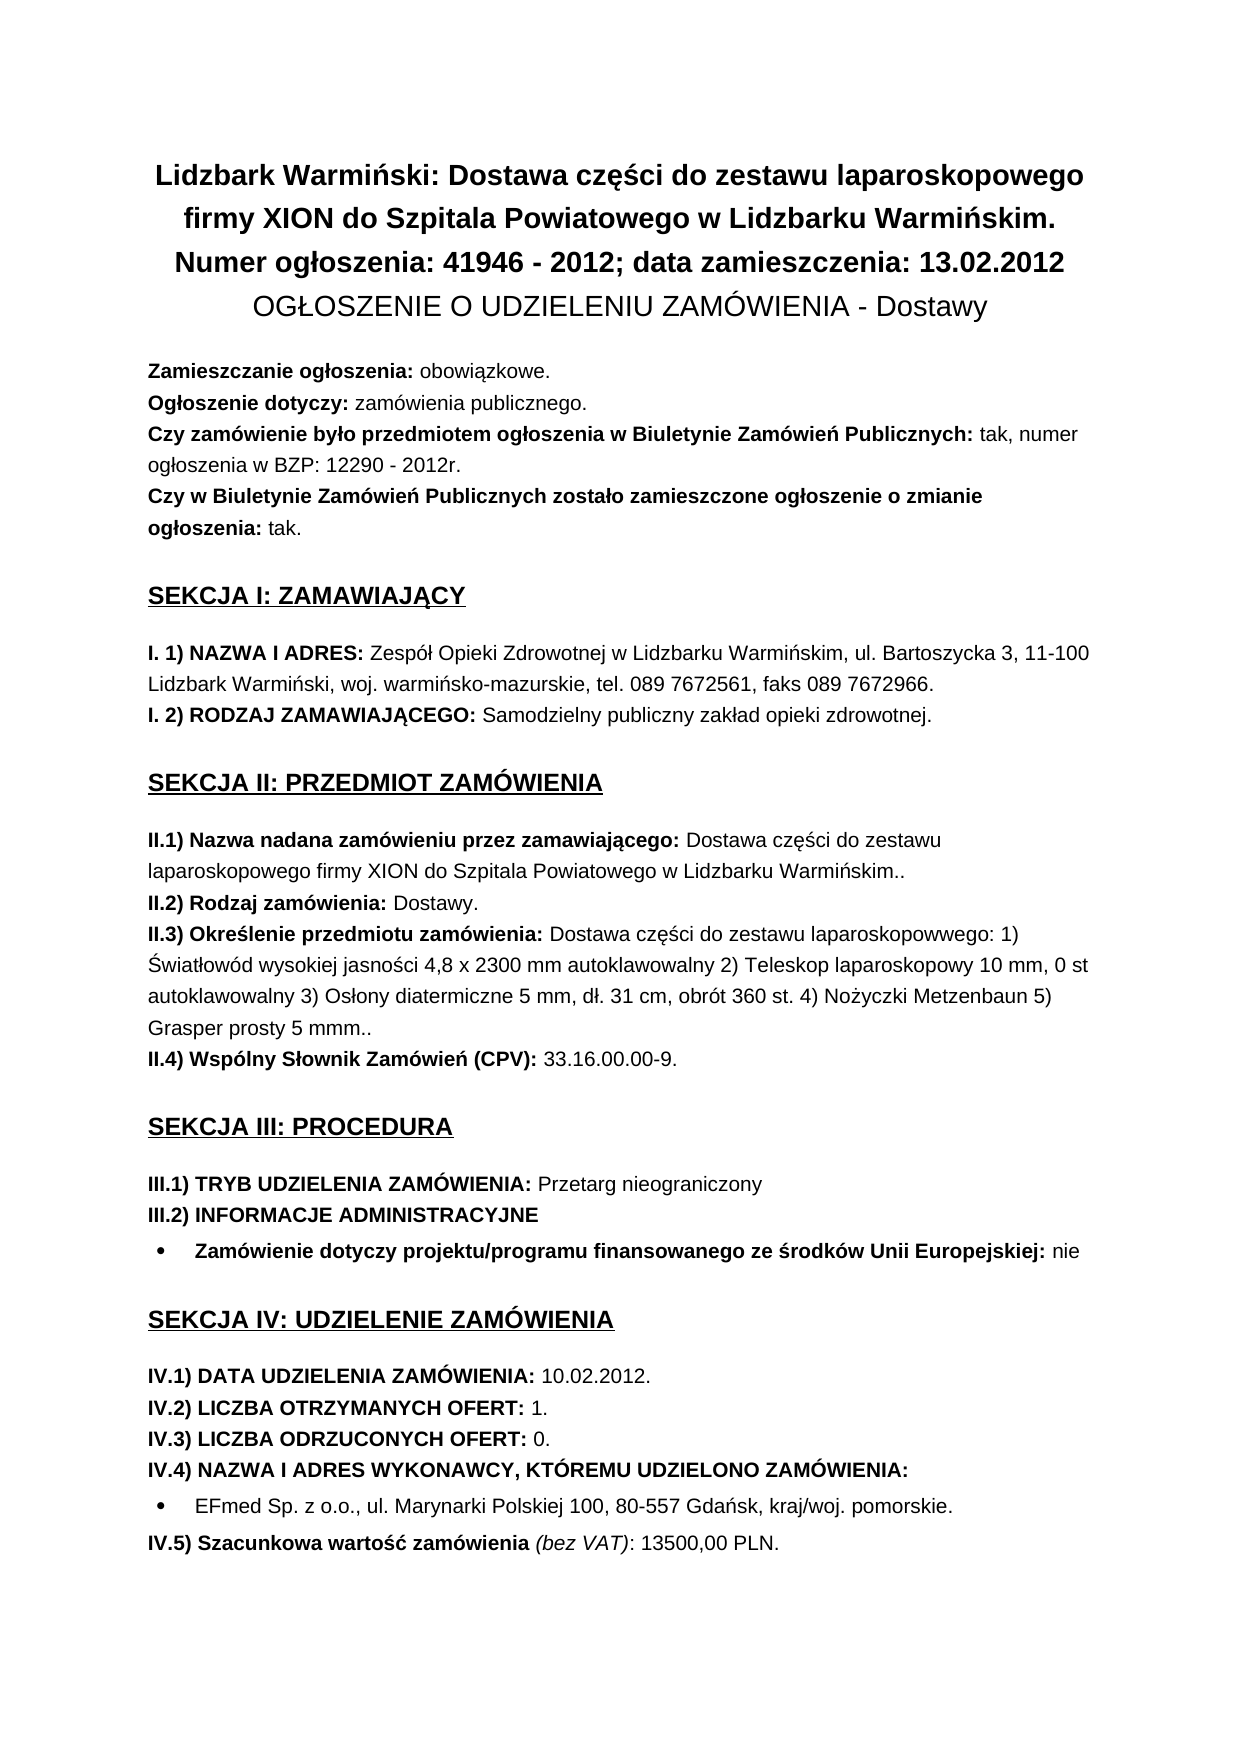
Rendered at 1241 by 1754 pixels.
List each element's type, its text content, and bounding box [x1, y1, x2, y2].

title SEKCJA I: ZAMAWIAJĄCY [148, 578, 1093, 609]
text IV.3) LICZBA ODRZUCONYCH OFERT: 0. [148, 1419, 1093, 1451]
list Zamówienie dotyczy projektu/programu finansowanego ze środków Unii Europejskiej: nie [157, 1232, 1093, 1263]
text Lidzbark Warmiński: Dostawa części do zestawu laparoskopowego firmy XION do Szpitala Powiatowego w Lidzbarku Warmińskim. Numer ogłoszenia: 41946 - 2012; data zamieszczenia: 13.02.2012 OGŁOSZENIE O UDZIELENIU ZAMÓWIENIA - Dostawy [148, 148, 1093, 323]
text I. 2) RODZAJ ZAMAWIAJĄCEGO: Samodzielny publiczny zakład opieki zdrowotnej. [148, 696, 1093, 727]
text Ogłoszenie dotyczy: zamówienia publicznego. [148, 383, 1093, 414]
text IV.2) LICZBA OTRZYMANYCH OFERT: 1. [148, 1388, 1093, 1419]
title SEKCJA IV: UDZIELENIE ZAMÓWIENIA [148, 1302, 1093, 1333]
text II.1) Nazwa nadana zamówieniu przez zamawiającego: Dostawa części do zestawu laparoskopowego firmy XION do Szpitala Powiatowego w Lidzbarku Warmińskim.. [148, 821, 1093, 883]
text IV.1) DATA UDZIELENIA ZAMÓWIENIA: 10.02.2012. [148, 1357, 1093, 1388]
text IV.4) NAZWA I ADRES WYKONAWCY, KTÓREMU UDZIELONO ZAMÓWIENIA: [148, 1451, 1093, 1482]
text Zamieszczanie ogłoszenia: obowiązkowe. [148, 352, 1093, 383]
list EFmed Sp. z o.o., ul. Marynarki Polskiej 100, 80-557 Gdańsk, kraj/woj. pomorskie. [157, 1487, 1093, 1518]
title SEKCJA II: PRZEDMIOT ZAMÓWIENIA [148, 766, 1093, 797]
text III.1) TRYB UDZIELENIA ZAMÓWIENIA: Przetarg nieograniczony [148, 1164, 1093, 1196]
text III.2) INFORMACJE ADMINISTRACYJNE [148, 1196, 1093, 1227]
text II.3) Określenie przedmiotu zamówienia: Dostawa części do zestawu laparoskopowwego: 1) Światłowód wysokiej jasności 4,8 x 2300 mm autoklawowalny 2) Teleskop laparoskopowy 10 mm, 0 st autoklawowalny 3) Osłony diatermiczne 5 mm, dł. 31 cm, obrót 360 st. 4) Nożyczki Metzenbaun 5) Grasper prosty 5 mmm.. [148, 914, 1093, 1039]
text Czy zamówienie było przedmiotem ogłoszenia w Biuletynie Zamówień Publicznych: tak, numer ogłoszenia w BZP: 12290 - 2012r. [148, 414, 1093, 477]
text Czy w Biuletynie Zamówień Publicznych zostało zamieszczone ogłoszenie o zmianie ogłoszenia: tak. [148, 477, 1093, 539]
text II.2) Rodzaj zamówienia: Dostawy. [148, 883, 1093, 914]
title SEKCJA III: PROCEDURA [148, 1109, 1093, 1141]
text I. 1) NAZWA I ADRES: Zespół Opieki Zdrowotnej w Lidzbarku Warmińskim, ul. Bartoszycka 3, 11-100 Lidzbark Warmiński, woj. warmińsko-mazurskie, tel. 089 7672561, faks 089 7672966. [148, 633, 1093, 696]
text II.4) Wspólny Słownik Zamówień (CPV): 33.16.00.00-9. [148, 1039, 1093, 1071]
text IV.5) Szacunkowa wartość zamówienia (bez VAT): 13500,00 PLN. [148, 1523, 1093, 1554]
